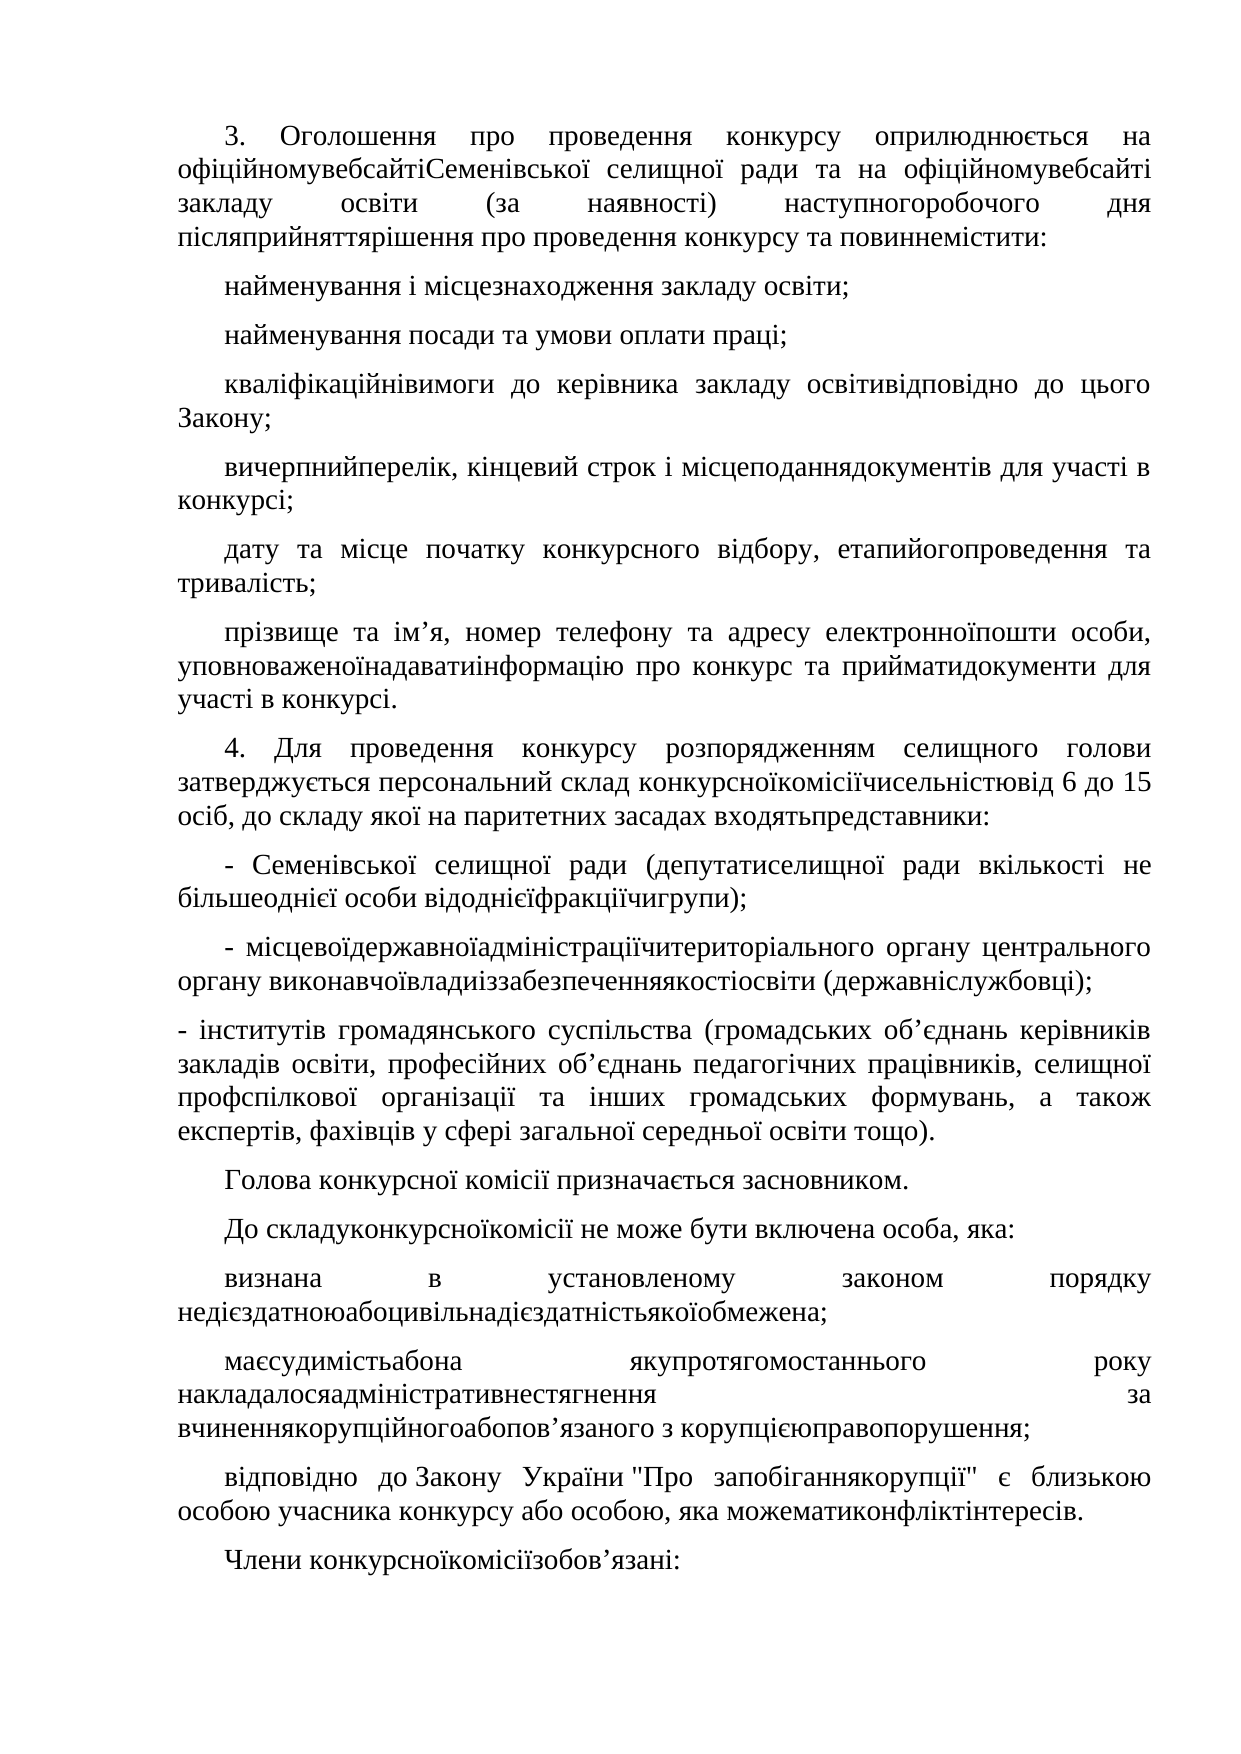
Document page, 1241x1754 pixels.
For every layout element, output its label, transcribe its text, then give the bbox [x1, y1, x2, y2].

text вичерпнийперелік, кінцевий строк і місцеподаннядокументів для участі в конкурсі; [177, 449, 1152, 516]
text найменування посади та умови оплати праці; [177, 317, 1152, 351]
text 3. Оголошення про проведення конкурсу оприлюднюється на офіційномувебсайтіСеменівської селищної ради та на офіційномувебсайті закладу освіти (за наявності) наступногоробочого дня післяприйняттярішення про проведення конкурсу та повиннемістити: [177, 118, 1152, 252]
text дату та місце початку конкурсного відбору, етапийогопроведення та тривалість; [177, 532, 1152, 599]
text Члени конкурсноїкомісіїзобов’язані: [177, 1542, 1152, 1576]
text відповідно до Закону України "Про запобіганнякорупції" є близькою особою учасника конкурсу або особою, яка можематиконфліктінтересів. [177, 1459, 1152, 1526]
text прізвище та ім’я, номер телефону та адресу електронноїпошти особи, уповноваженоїнадаватиінформацію про конкурс та прийматидокументи для участі в конкурсі. [177, 614, 1152, 715]
text - Семенівської селищної ради (депутатиселищної ради вкількості не більшеоднієї особи відоднієїфракціїчигрупи); [177, 847, 1152, 914]
text 4. Для проведення конкурсу розпорядженням селищного голови затверджується персональний склад конкурсноїкомісіїчисельністювід 6 до 15 осіб, до складу якої на паритетних засадах входятьпредставники: [177, 731, 1152, 831]
text кваліфікаційнівимоги до керівника закладу освітивідповідно до цього Закону; [177, 366, 1152, 433]
text Голова конкурсної комісії призначається засновником. [177, 1162, 1152, 1196]
text - місцевоїдержавноїадміністраціїчитериторіального органу центрального органу виконавчоївладиіззабезпеченняякостіосвіти (державніслужбовці); [177, 929, 1152, 997]
text визнана в установленому законом порядку недієздатноюабоцивільнадієздатністьякоїобмежена; [177, 1260, 1152, 1327]
text До складуконкурсноїкомісії не може бути включена особа, яка: [177, 1211, 1152, 1245]
text - інститутів громадянського суспільства (громадських об’єднань керівників закладів освіти, професійних об’єднань педагогічних працівників, селищної профспілкової організації та інших громадських формувань, а також експертів, фахівців у сфері загальної середньої освіти тощо). [177, 1012, 1152, 1146]
text маєсудимістьабона якупротягомостаннього року накладалосяадміністративнестягнення за вчиненнякорупційногоабопов’язаного з корупцієюправопорушення; [177, 1343, 1152, 1444]
text найменування і місцезнаходження закладу освіти; [177, 268, 1152, 301]
